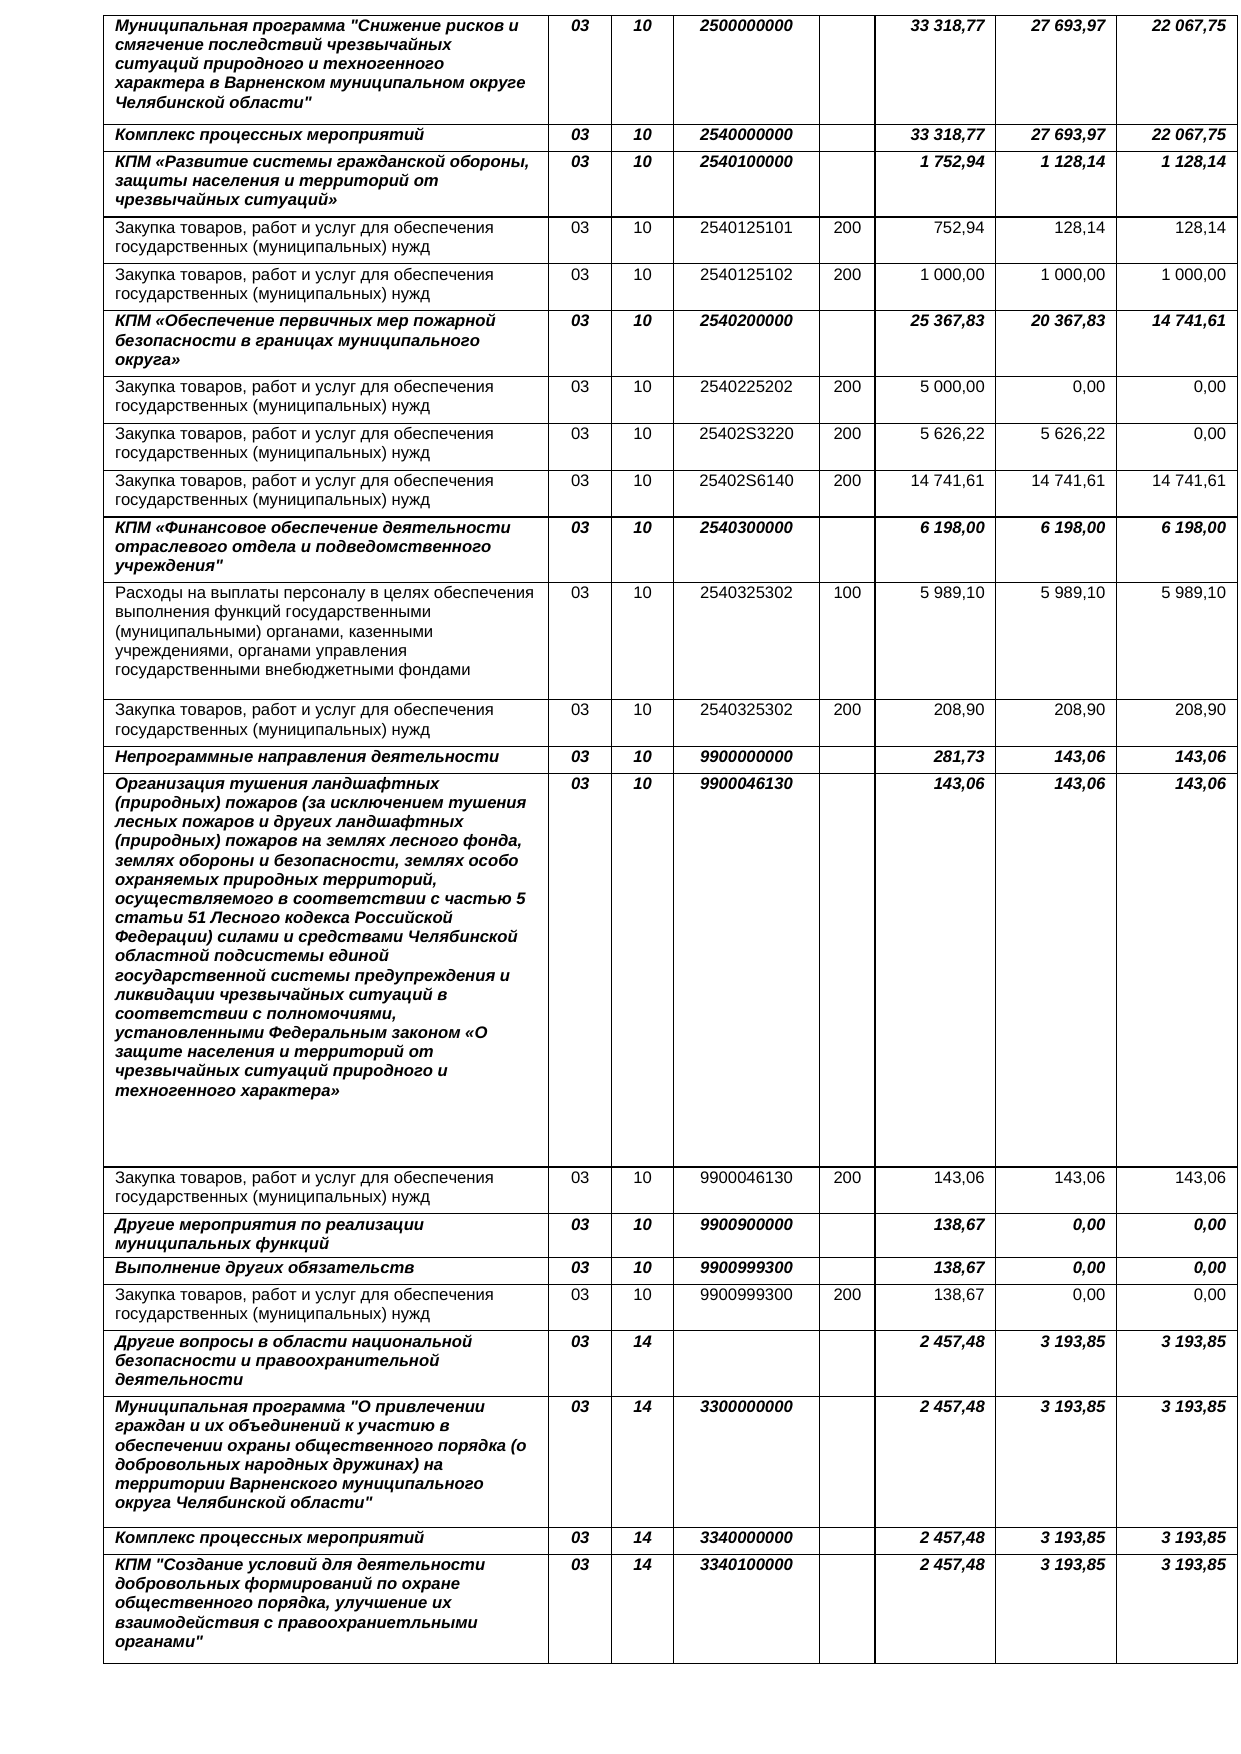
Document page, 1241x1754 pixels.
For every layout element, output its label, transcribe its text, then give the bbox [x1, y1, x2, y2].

table_cell Другие мероприятия по реализации муниципальных функций [104, 1214, 548, 1257]
table_cell 03 [549, 377, 611, 423]
table_cell 14 741,61 [1117, 471, 1237, 516]
table_cell 208,90 [1117, 700, 1237, 746]
table_cell 27 693,97 [996, 125, 1116, 151]
table_cell 03 [549, 1168, 611, 1213]
table_cell 10 [612, 1285, 673, 1330]
table_cell Другие вопросы в области национальной безопасности и правоохранительной деятельности [104, 1331, 548, 1396]
table_cell 2540100000 [674, 152, 819, 216]
table_cell 208,90 [996, 700, 1116, 746]
table_cell 1 000,00 [996, 264, 1116, 310]
table_cell 2 457,48 [876, 1331, 995, 1396]
table_cell Непрограммные направления деятельности [104, 747, 548, 773]
table_cell 143,06 [1117, 774, 1237, 1166]
table_cell 2540325302 [674, 700, 819, 746]
table_cell 3 193,85 [996, 1528, 1116, 1554]
table_cell 14 741,61 [1117, 311, 1237, 376]
table_cell 14 [612, 1397, 673, 1527]
table_cell 5 000,00 [876, 377, 995, 423]
table_cell 1 128,14 [1117, 152, 1237, 216]
table_cell 2540200000 [674, 311, 819, 376]
table_cell КПМ «Финансовое обеспечение деятельности отраслевого отдела и подведомственного учреждения" [104, 518, 548, 582]
table_cell 0,00 [996, 1285, 1116, 1330]
table_cell 0,00 [996, 1258, 1116, 1283]
table_cell [820, 1258, 874, 1283]
table_cell [820, 518, 874, 582]
table_cell 33 318,77 [876, 125, 995, 151]
table_cell 10 [612, 16, 673, 124]
table_cell 0,00 [1117, 1285, 1237, 1330]
table_cell 03 [549, 774, 611, 1166]
table_cell 143,06 [876, 1168, 995, 1213]
table_cell 03 [549, 471, 611, 516]
table_cell Муниципальная программа "Снижение рисков и смягчение последствий чрезвычайных ситуаций природного и техногенного характера в Варненском муниципальном округе Челябинской области" [104, 16, 548, 124]
table_cell Закупка товаров, работ и услуг для обеспечения государственных (муниципальных) нужд [104, 1168, 548, 1213]
table_cell 14 [612, 1555, 673, 1663]
table_cell 143,06 [876, 774, 995, 1166]
table_cell 138,67 [876, 1285, 995, 1330]
table_cell 20 367,83 [996, 311, 1116, 376]
table_cell 2 457,48 [876, 1397, 995, 1527]
table_cell 9900046130 [674, 1168, 819, 1213]
table_cell 281,73 [876, 747, 995, 773]
table_cell 0,00 [1117, 424, 1237, 469]
table_cell Закупка товаров, работ и услуг для обеспечения государственных (муниципальных) нужд [104, 471, 548, 516]
table_cell Расходы на выплаты персоналу в целях обеспечения выполнения функций государственными (муниципальными) органами, казенными учреждениями, органами управления государственными внебюджетными фондами [104, 583, 548, 699]
table_cell 2540000000 [674, 125, 819, 151]
table_cell 5 989,10 [876, 583, 995, 699]
table_cell 9900999300 [674, 1285, 819, 1330]
table_cell 2540300000 [674, 518, 819, 582]
table_cell 3340100000 [674, 1555, 819, 1663]
table_cell КПМ «Обеспечение первичных мер пожарной безопасности в границах муниципального округа» [104, 311, 548, 376]
table_cell 10 [612, 218, 673, 263]
table_cell [820, 774, 874, 1166]
table_cell 200 [820, 700, 874, 746]
table_cell 143,06 [1117, 747, 1237, 773]
table_cell Закупка товаров, работ и услуг для обеспечения государственных (муниципальных) нужд [104, 377, 548, 423]
table_cell [820, 1331, 874, 1396]
table_cell Закупка товаров, работ и услуг для обеспечения государственных (муниципальных) нужд [104, 700, 548, 746]
table_cell 03 [549, 583, 611, 699]
table_cell 03 [549, 747, 611, 773]
table_cell 2500000000 [674, 16, 819, 124]
table_cell 200 [820, 218, 874, 263]
table_cell 5 989,10 [1117, 583, 1237, 699]
table_cell 25 367,83 [876, 311, 995, 376]
table_cell 10 [612, 125, 673, 151]
table_cell 1 000,00 [1117, 264, 1237, 310]
table_cell 3 193,85 [996, 1397, 1116, 1527]
table_cell Закупка товаров, работ и услуг для обеспечения государственных (муниципальных) нужд [104, 424, 548, 469]
table_cell 5 626,22 [876, 424, 995, 469]
table_cell 03 [549, 125, 611, 151]
table_cell 10 [612, 152, 673, 216]
table_cell 10 [612, 700, 673, 746]
table_cell 5 626,22 [996, 424, 1116, 469]
table_cell Выполнение других обязательств [104, 1258, 548, 1283]
table_cell КПМ «Развитие системы гражданской обороны, защиты населения и территорий от чрезвычайных ситуаций» [104, 152, 548, 216]
table_cell 128,14 [1117, 218, 1237, 263]
table_cell 3 193,85 [1117, 1397, 1237, 1527]
table_cell 22 067,75 [1117, 125, 1237, 151]
table_cell 14 741,61 [876, 471, 995, 516]
table_cell 6 198,00 [996, 518, 1116, 582]
table_cell 1 000,00 [876, 264, 995, 310]
table_cell 10 [612, 1258, 673, 1283]
table_cell 200 [820, 264, 874, 310]
table_cell 03 [549, 1214, 611, 1257]
table_cell 6 198,00 [876, 518, 995, 582]
table_cell 03 [549, 424, 611, 469]
table_cell 10 [612, 264, 673, 310]
table_cell 03 [549, 16, 611, 124]
table_cell [820, 1214, 874, 1257]
table_cell 143,06 [996, 747, 1116, 773]
table_cell 2 457,48 [876, 1528, 995, 1554]
table_cell [820, 747, 874, 773]
table_cell 10 [612, 1168, 673, 1213]
table_cell Организация тушения ландшафтных (природных) пожаров (за исключением тушения лесных пожаров и других ландшафтных (природных) пожаров на землях лесного фонда, землях обороны и безопасности, землях особо охраняемых природных территорий, осуществляемого в соответствии с частью 5 статьи 51 Лесного кодекса Российской Федерации) силами и средствами Челябинской областной подсистемы единой государственной системы предупреждения и ликвидации чрезвычайных ситуаций в соответствии с полномочиями, установленными Федеральным законом «О защите населения и территорий от чрезвычайных ситуаций природного и техногенного характера» [104, 774, 548, 1166]
table_cell 03 [549, 1285, 611, 1330]
table_cell 9900900000 [674, 1214, 819, 1257]
table_cell 9900046130 [674, 774, 819, 1166]
table_cell 752,94 [876, 218, 995, 263]
table_cell 03 [549, 1528, 611, 1554]
table_cell 3300000000 [674, 1397, 819, 1527]
table_cell Закупка товаров, работ и услуг для обеспечения государственных (муниципальных) нужд [104, 264, 548, 310]
table_cell [674, 1331, 819, 1396]
table_cell 128,14 [996, 218, 1116, 263]
table_cell 200 [820, 471, 874, 516]
table_cell 1 752,94 [876, 152, 995, 216]
table_cell 25402S6140 [674, 471, 819, 516]
table_cell КПМ "Создание условий для деятельности добровольных формирований по охране общественного порядка, улучшение их взаимодействия с правоохраниетльными органами" [104, 1555, 548, 1663]
table_cell Комплекс процессных мероприятий [104, 125, 548, 151]
table_cell 10 [612, 471, 673, 516]
table_cell 10 [612, 424, 673, 469]
table_cell 10 [612, 1214, 673, 1257]
table_cell 3 193,85 [996, 1331, 1116, 1396]
table_cell 14 [612, 1331, 673, 1396]
table_cell 3 193,85 [996, 1555, 1116, 1663]
table_cell 143,06 [996, 774, 1116, 1166]
table_cell 0,00 [1117, 1214, 1237, 1257]
table_cell 200 [820, 424, 874, 469]
table_cell 143,06 [1117, 1168, 1237, 1213]
table_cell 10 [612, 747, 673, 773]
table_cell 200 [820, 1168, 874, 1213]
table_cell 1 128,14 [996, 152, 1116, 216]
table_cell 10 [612, 774, 673, 1166]
table_cell 03 [549, 264, 611, 310]
table_cell [820, 1555, 874, 1663]
table_cell 2540225202 [674, 377, 819, 423]
table_cell Закупка товаров, работ и услуг для обеспечения государственных (муниципальных) нужд [104, 218, 548, 263]
table_cell 03 [549, 1555, 611, 1663]
table_cell 138,67 [876, 1214, 995, 1257]
table_cell 138,67 [876, 1258, 995, 1283]
table_cell 2540125102 [674, 264, 819, 310]
table_cell 0,00 [996, 1214, 1116, 1257]
table_cell 10 [612, 583, 673, 699]
table_cell 03 [549, 518, 611, 582]
table_cell 3 193,85 [1117, 1528, 1237, 1554]
table_cell 2540325302 [674, 583, 819, 699]
table_cell 3340000000 [674, 1528, 819, 1554]
table_cell 5 989,10 [996, 583, 1116, 699]
table_cell [820, 1528, 874, 1554]
table_cell Муниципальная программа "О привлечении граждан и их объединений к участию в обеспечении охраны общественного порядка (о добровольных народных дружинах) на территории Варненского муниципального округа Челябинской области" [104, 1397, 548, 1527]
table_cell 208,90 [876, 700, 995, 746]
table_cell 200 [820, 1285, 874, 1330]
table_cell 9900999300 [674, 1258, 819, 1283]
table_cell Комплекс процессных мероприятий [104, 1528, 548, 1554]
table_cell 0,00 [1117, 1258, 1237, 1283]
table_cell 10 [612, 377, 673, 423]
table_cell 0,00 [1117, 377, 1237, 423]
table_cell 03 [549, 218, 611, 263]
table_cell 143,06 [996, 1168, 1116, 1213]
table_cell 03 [549, 1331, 611, 1396]
table_cell 10 [612, 518, 673, 582]
table_cell [820, 16, 874, 124]
table_cell [820, 125, 874, 151]
table_cell 6 198,00 [1117, 518, 1237, 582]
table_cell Закупка товаров, работ и услуг для обеспечения государственных (муниципальных) нужд [104, 1285, 548, 1330]
table_cell 22 067,75 [1117, 16, 1237, 124]
table_cell 03 [549, 1258, 611, 1283]
table_cell 03 [549, 152, 611, 216]
table_cell [820, 152, 874, 216]
table_cell 2 457,48 [876, 1555, 995, 1663]
table_cell 27 693,97 [996, 16, 1116, 124]
table_cell 3 193,85 [1117, 1331, 1237, 1396]
table_cell 03 [549, 1397, 611, 1527]
table_cell 14 741,61 [996, 471, 1116, 516]
table_cell [820, 311, 874, 376]
table_cell 14 [612, 1528, 673, 1554]
table_cell [820, 1397, 874, 1527]
table_cell 200 [820, 377, 874, 423]
table_cell 03 [549, 311, 611, 376]
table_cell 2540125101 [674, 218, 819, 263]
table_cell 25402S3220 [674, 424, 819, 469]
table_cell 9900000000 [674, 747, 819, 773]
table_cell 0,00 [996, 377, 1116, 423]
table_cell 3 193,85 [1117, 1555, 1237, 1663]
table_cell 33 318,77 [876, 16, 995, 124]
table_cell 10 [612, 311, 673, 376]
table_cell 100 [820, 583, 874, 699]
table_cell 03 [549, 700, 611, 746]
